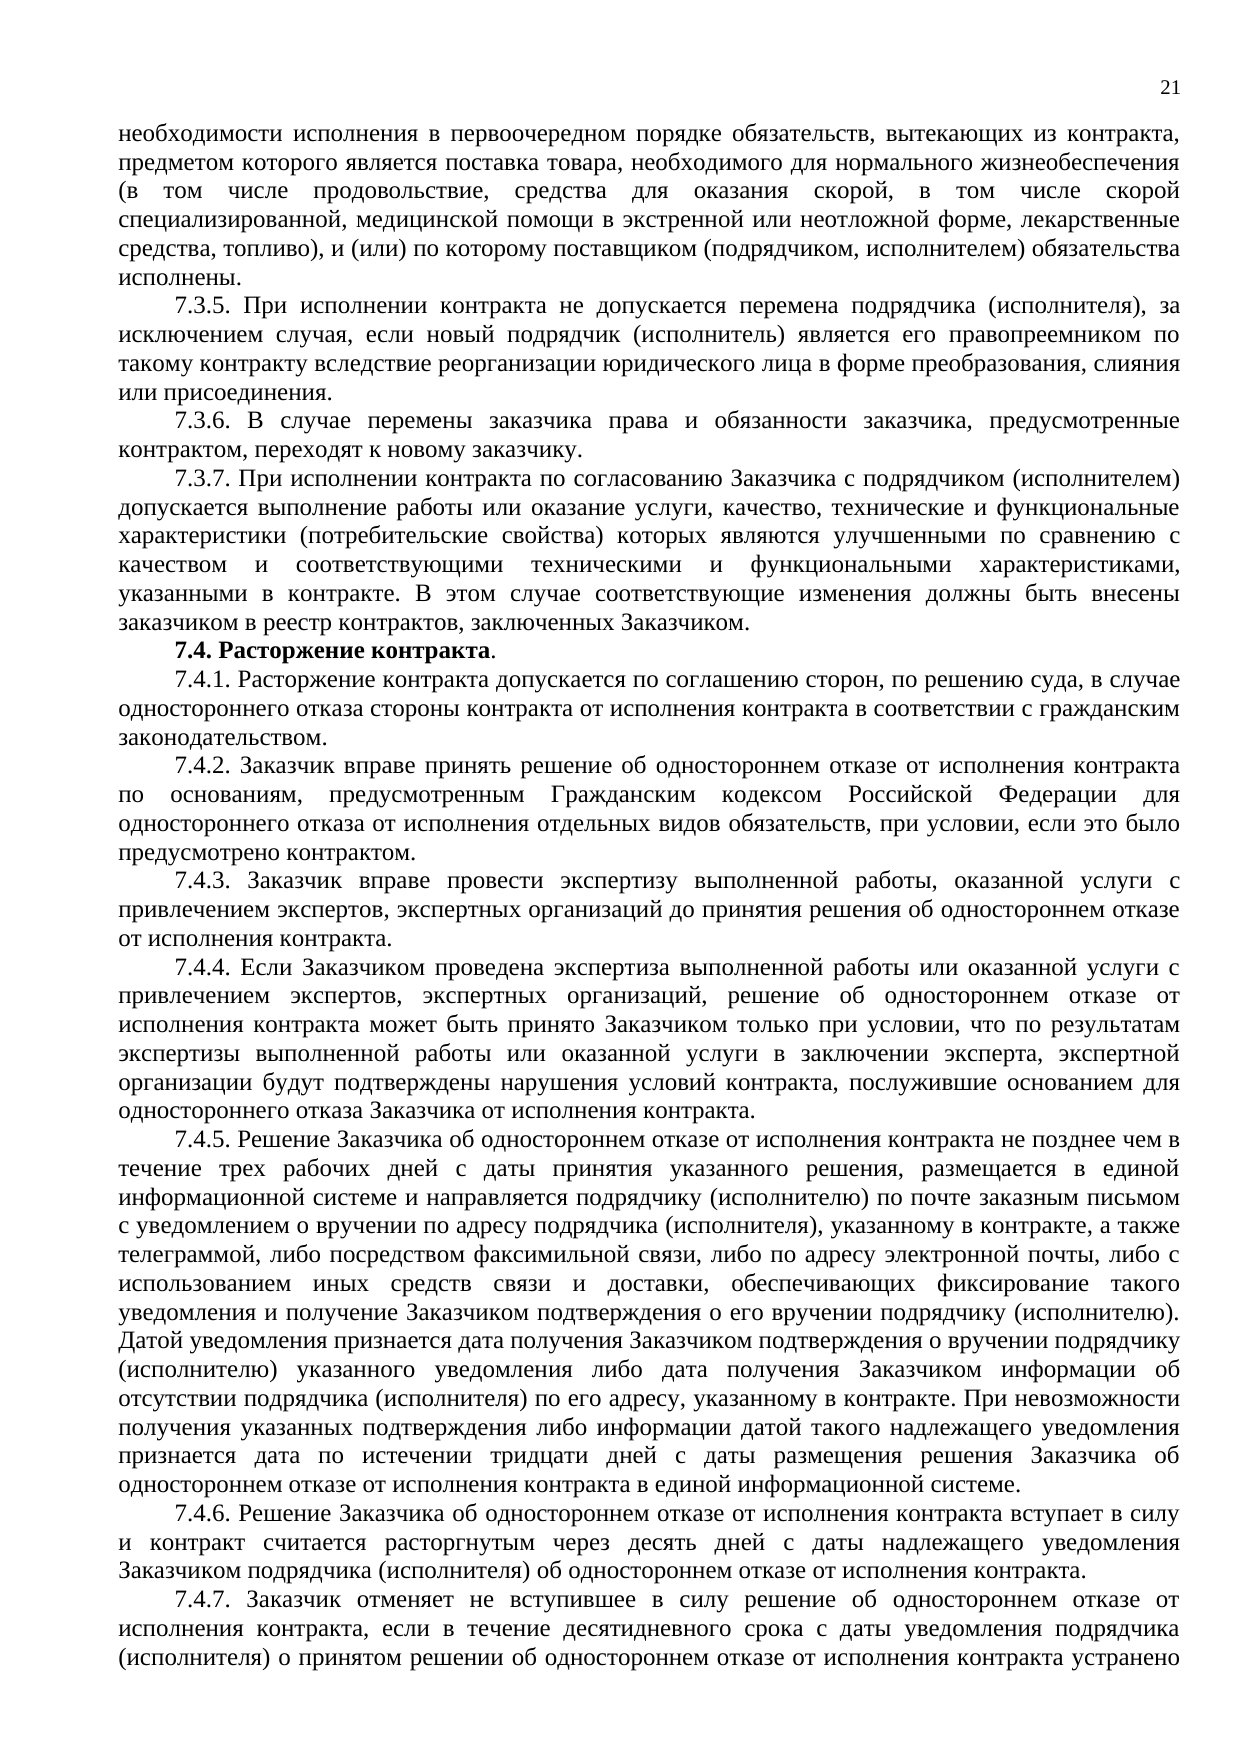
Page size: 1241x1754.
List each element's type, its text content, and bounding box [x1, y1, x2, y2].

text 7.4.1. Расторжение контракта допускается по соглашению сторон, по решению суда, в случае одностороннего отказа стороны контракта от исполнения контракта в соответствии с гражданским законодательством. [118, 664, 1181, 751]
text 7.4.4. Если Заказчиком проведена экспертиза выполненной работы или оказанной услуги с привлечением экспертов, экспертных организаций, решение об одностороннем отказе от исполнения контракта может быть принято Заказчиком только при условии, что по результатам экспертизы выполненной работы или оказанной услуги в заключении эксперта, экспертной организации будут подтверждены нарушения условий контракта, послужившие основанием для одностороннего отказа Заказчика от исполнения контракта. [118, 952, 1181, 1124]
text 7.4.2. Заказчик вправе принять решение об одностороннем отказе от исполнения контракта по основаниям, предусмотренным Гражданским кодексом Российской Федерации для одностороннего отказа от исполнения отдельных видов обязательств, при условии, если это было предусмотрено контрактом. [118, 751, 1181, 866]
text 7.3.7. При исполнении контракта по согласованию Заказчика с подрядчиком (исполнителем) допускается выполнение работы или оказание услуги, качество, технические и функциональные характеристики (потребительские свойства) которых являются улучшенными по сравнению с качеством и соответствующими техническими и функциональными характеристиками, указанными в контракте. В этом случае соответствующие изменения должны быть внесены заказчиком в реестр контрактов, заключенных Заказчиком. [118, 463, 1181, 636]
text 7.4.6. Решение Заказчика об одностороннем отказе от исполнения контракта вступает в силу и контракт считается расторгнутым через десять дней с даты надлежащего уведомления Заказчиком подрядчика (исполнителя) об одностороннем отказе от исполнения контракта. [118, 1498, 1181, 1584]
text 7.4.3. Заказчик вправе провести экспертизу выполненной работы, оказанной услуги с привлечением экспертов, экспертных организаций до принятия решения об одностороннем отказе от исполнения контракта. [118, 866, 1181, 952]
text 7.3.5. При исполнении контракта не допускается перемена подрядчика (исполнителя), за исключением случая, если новый подрядчик (исполнитель) является его правопреемником по такому контракту вследствие реорганизации юридического лица в форме преобразования, слияния или присоединения. [118, 291, 1181, 406]
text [118, 118, 1181, 291]
text 7.3.6. В случае перемены заказчика права и обязанности заказчика, предусмотренные контрактом, переходят к новому заказчику. [118, 406, 1181, 463]
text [118, 1584, 1181, 1671]
text 7.4.5. Решение Заказчика об одностороннем отказе от исполнения контракта не позднее чем в течение трех рабочих дней с даты принятия указанного решения, размещается в единой информационной системе и направляется подрядчику (исполнителю) по почте заказным письмом с уведомлением о вручении по адресу подрядчика (исполнителя), указанному в контракте, а также телеграммой, либо посредством факсимильной связи, либо по адресу электронной почты, либо с использованием иных средств связи и доставки, обеспечивающих фиксирование такого уведомления и получение Заказчиком подтверждения о его вручении подрядчику (исполнителю). Датой уведомления признается дата получения Заказчиком подтверждения о вручении подрядчику (исполнителю) указанного уведомления либо дата получения Заказчиком информации об отсутствии подрядчика (исполнителя) по его адресу, указанному в контракте. При невозможности получения указанных подтверждения либо информации датой такого надлежащего уведомления признается дата по истечении тридцати дней с даты размещения решения Заказчика об одностороннем отказе от исполнения контракта в единой информационной системе. [118, 1124, 1181, 1498]
text 7.4. Расторжение контракта. [118, 636, 1181, 664]
